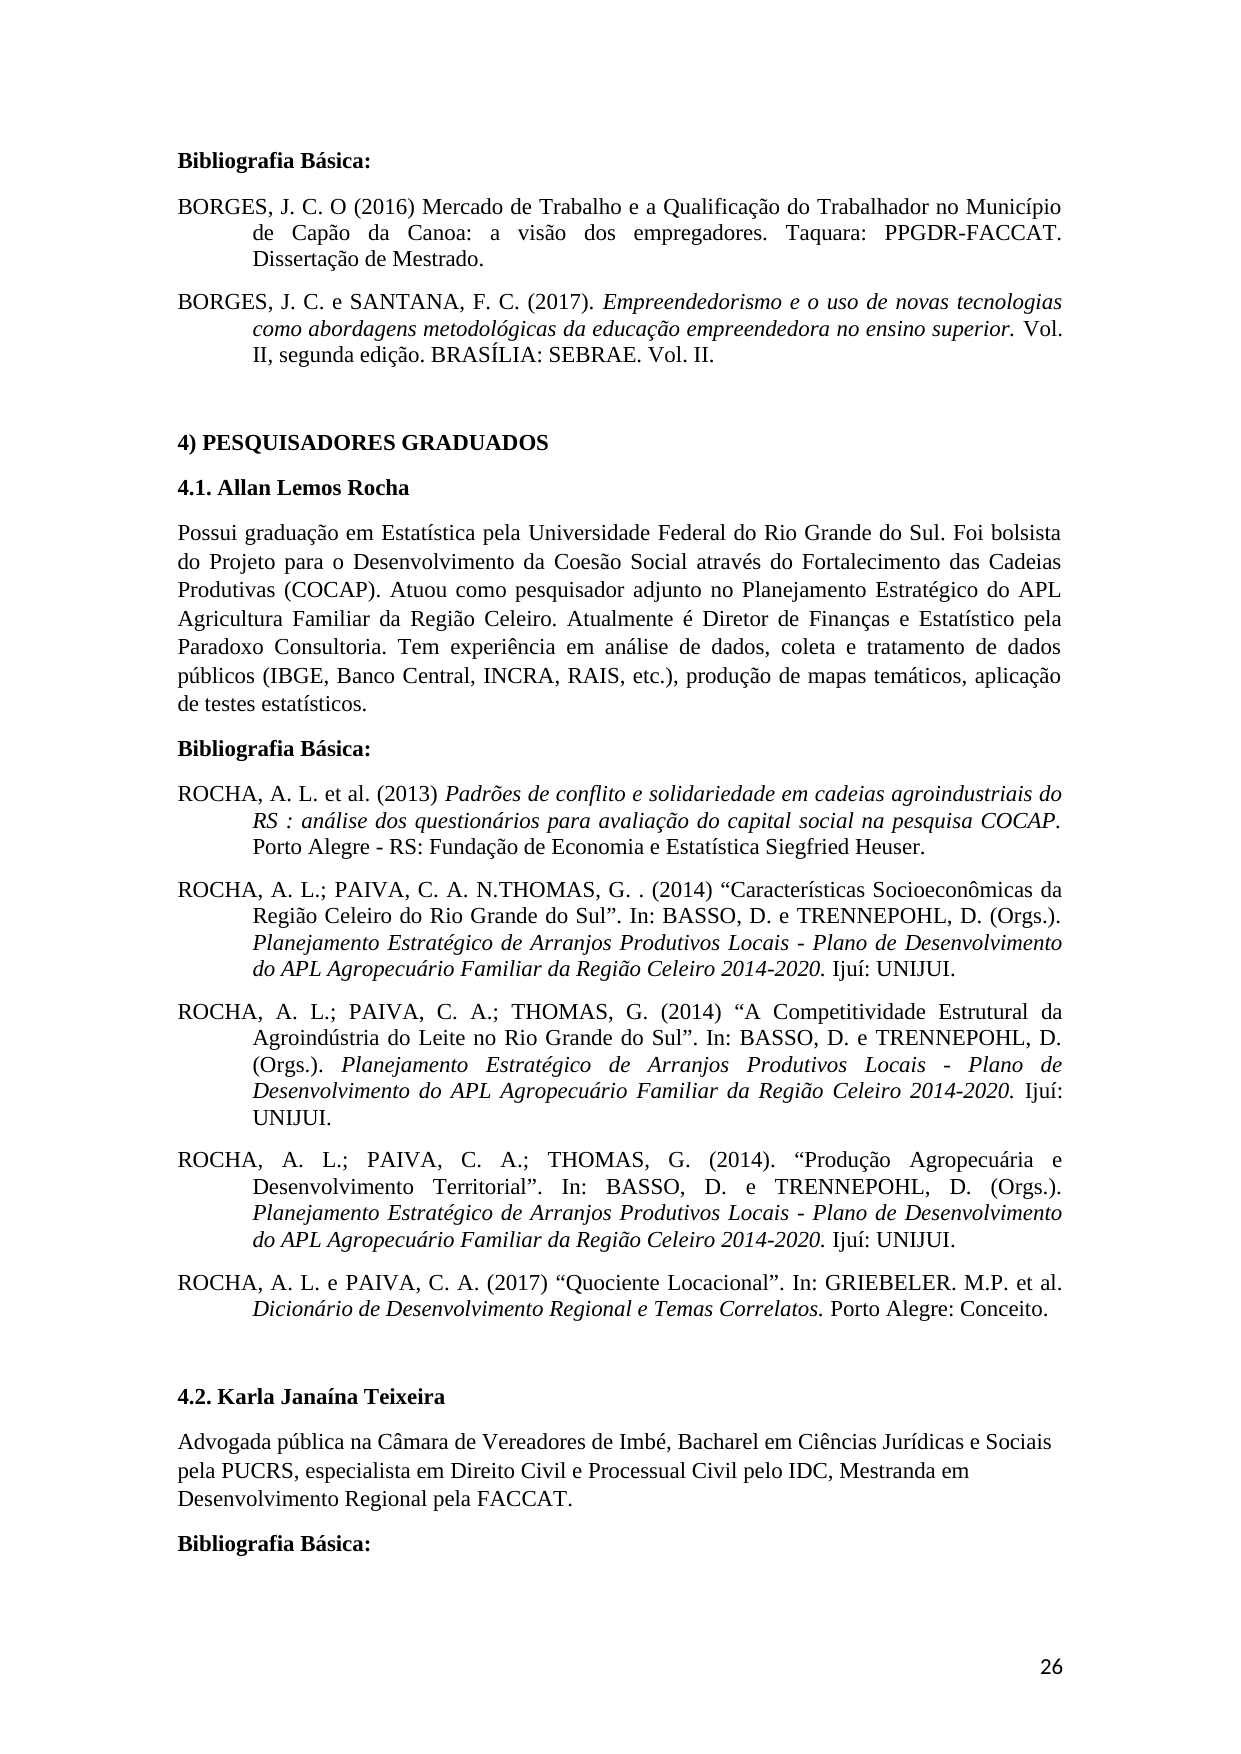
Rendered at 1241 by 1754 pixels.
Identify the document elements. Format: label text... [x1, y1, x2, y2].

text Bibliografia Básica: [177, 1530, 1063, 1557]
text ROCHA, A. L.; PAIVA, C. A. N.THOMAS, G. . (2014) “Características Socioeconômicas da Região Celeiro do Rio Grande do Sul”. In: BASSO, D. e TRENNEPOHL, D. (Orgs.). Planejamento Estratégico de Arranjos Produtivos Locais - Plano de Desenvolvimento do APL Agropecuário Familiar da Região Celeiro 2014-2020. Ijuí: UNIJUI. [177, 876, 1063, 981]
text ROCHA, A. L.; PAIVA, C. A.; THOMAS, G. (2014). “Produção Agropecuária e Desenvolvimento Territorial”. In: BASSO, D. e TRENNEPOHL, D. (Orgs.). Planejamento Estratégico de Arranjos Produtivos Locais - Plano de Desenvolvimento do APL Agropecuário Familiar da Região Celeiro 2014-2020. Ijuí: UNIJUI. [177, 1147, 1063, 1252]
text BORGES, J. C. e SANTANA, F. C. (2017). Empreendedorismo e o uso de novas tecnologias como abordagens metodológicas da educação empreendedora no ensino superior. Vol. II, segunda edição. BRASÍLIA: SEBRAE. Vol. II. [177, 288, 1063, 367]
text Advogada pública na Câmara de Vereadores de Imbé, Bacharel em Ciências Jurídicas e Sociais pela PUCRS, especialista em Direito Civil e Processual Civil pelo IDC, Mestranda em Desenvolvimento Regional pela FACCAT. [177, 1428, 1063, 1511]
text ROCHA, A. L. e PAIVA, C. A. (2017) “Quociente Locacional”. In: GRIEBELER. M.P. et al. Dicionário de Desenvolvimento Regional e Temas Correlatos. Porto Alegre: Conceito. [177, 1269, 1063, 1321]
text 4.1. Allan Lemos Rocha [177, 474, 1063, 501]
text Possui graduação em Estatística pela Universidade Federal do Rio Grande do Sul. Foi bolsista do Projeto para o Desenvolvimento da Coesão Social através do Fortalecimento das Cadeias Produtivas (COCAP). Atuou como pesquisador adjunto no Planejamento Estratégico do APL Agricultura Familiar da Região Celeiro. Atualmente é Diretor de Finanças e Estatístico pela Paradoxo Consultoria. Tem experiência em análise de dados, coleta e tratamento de dados públicos (IBGE, Banco Central, INCRA, RAIS, etc.), produção de mapas temáticos, aplicação de testes estatísticos. [177, 519, 1063, 716]
text ROCHA, A. L. et al. (2013) Padrões de conflito e solidariedade em cadeias agroindustriais do RS : análise dos questionários para avaliação do capital social na pesquisa COCAP. Porto Alegre - RS: Fundação de Economia e Estatística Siegfried Heuser. [177, 780, 1063, 859]
text ROCHA, A. L.; PAIVA, C. A.; THOMAS, G. (2014) “A Competitividade Estrutural da Agroindústria do Leite no Rio Grande do Sul”. In: BASSO, D. e TRENNEPOHL, D. (Orgs.). Planejamento Estratégico de Arranjos Produtivos Locais - Plano de Desenvolvimento do APL Agropecuário Familiar da Região Celeiro 2014-2020. Ijuí: UNIJUI. [177, 998, 1063, 1130]
text Bibliografia Básica: [177, 148, 1063, 174]
text BORGES, J. C. O (2016) Mercado de Trabalho e a Qualificação do Trabalhador no Município de Capão da Canoa: a visão dos empregadores. Taquara: PPGDR-FACCAT. Dissertação de Mestrado. [177, 193, 1063, 272]
text 4.2. Karla Janaína Teixeira [177, 1383, 1063, 1409]
text 4) PESQUISADORES GRADUADOS [177, 429, 1063, 456]
text Bibliografia Básica: [177, 735, 1063, 762]
